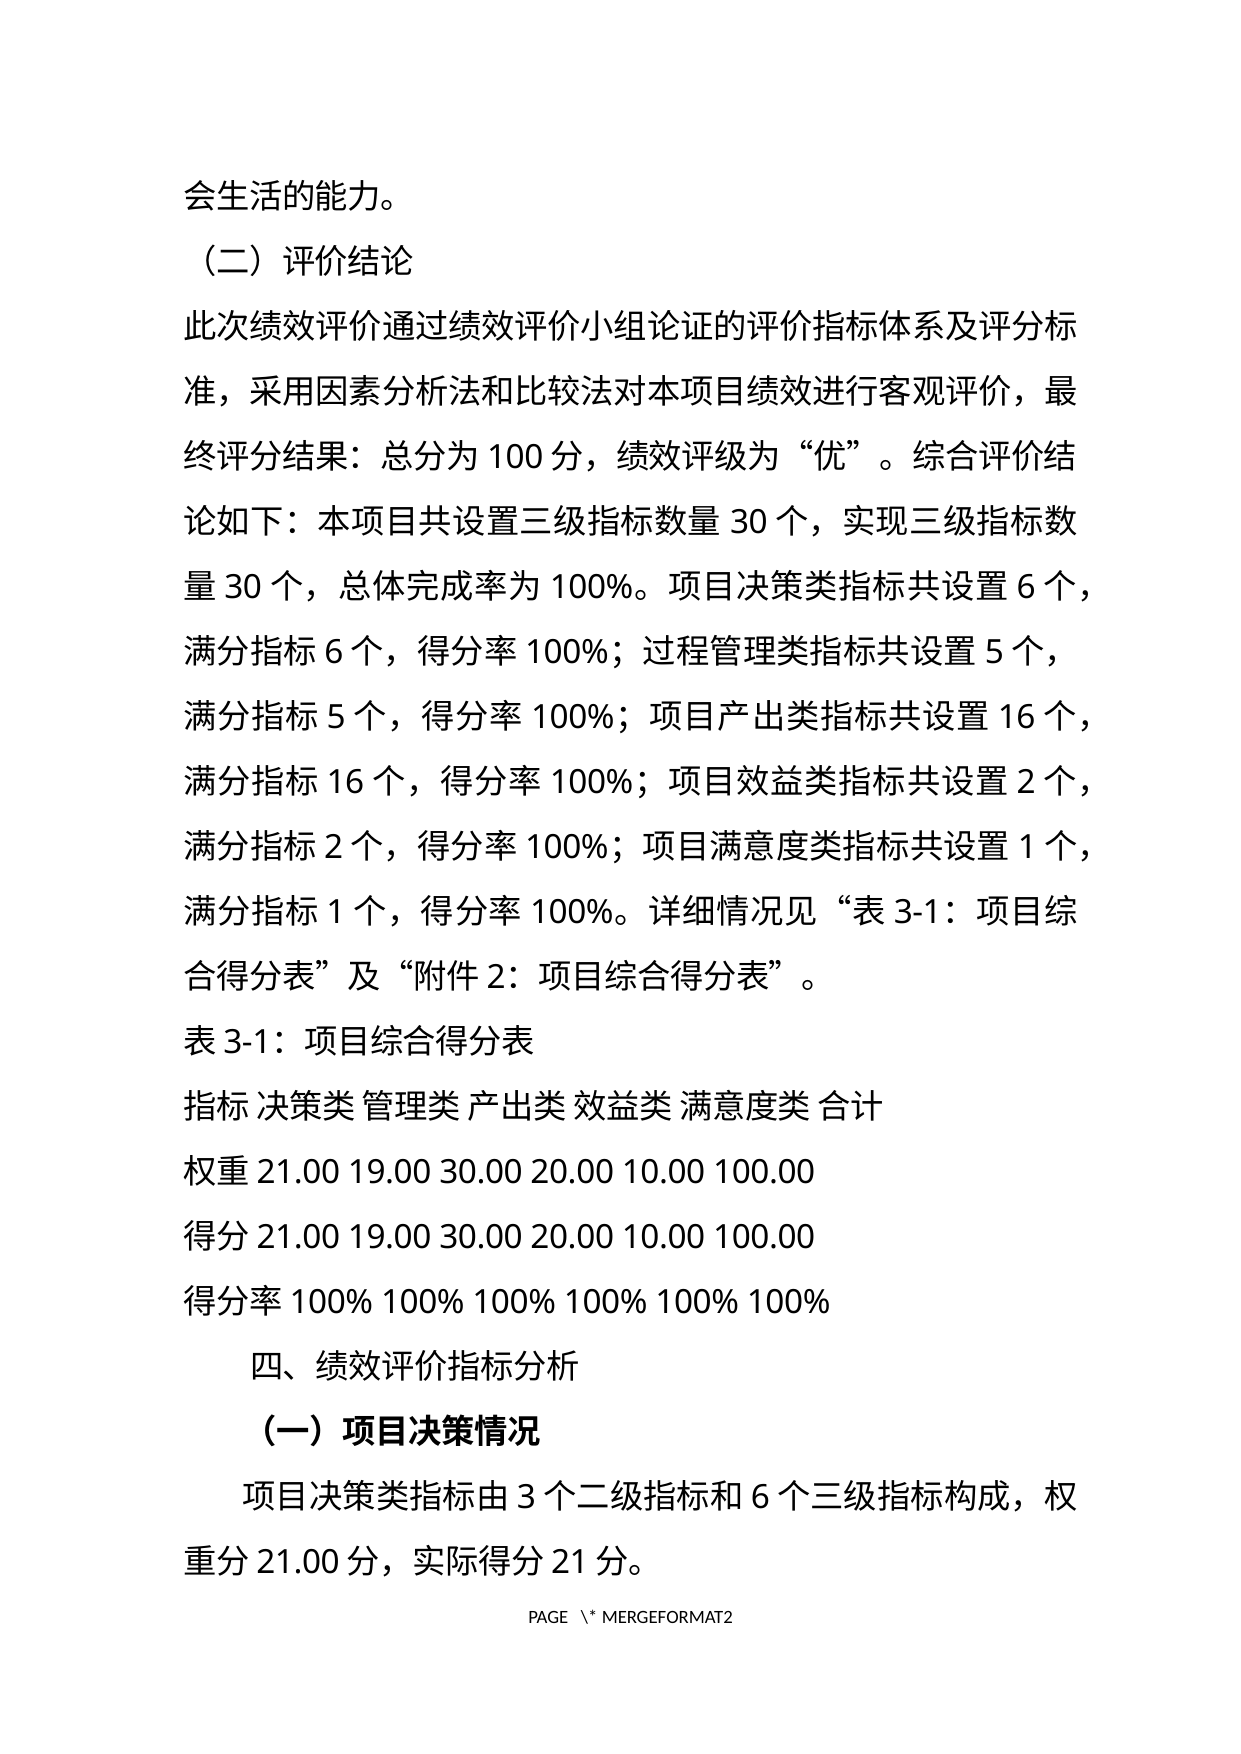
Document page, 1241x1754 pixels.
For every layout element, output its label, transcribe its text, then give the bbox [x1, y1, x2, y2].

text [183, 162, 1078, 1332]
text （一）项目决策情况 [183, 1397, 1078, 1462]
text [183, 1462, 1078, 1592]
text 四、绩效评价指标分析 [183, 1332, 1078, 1397]
